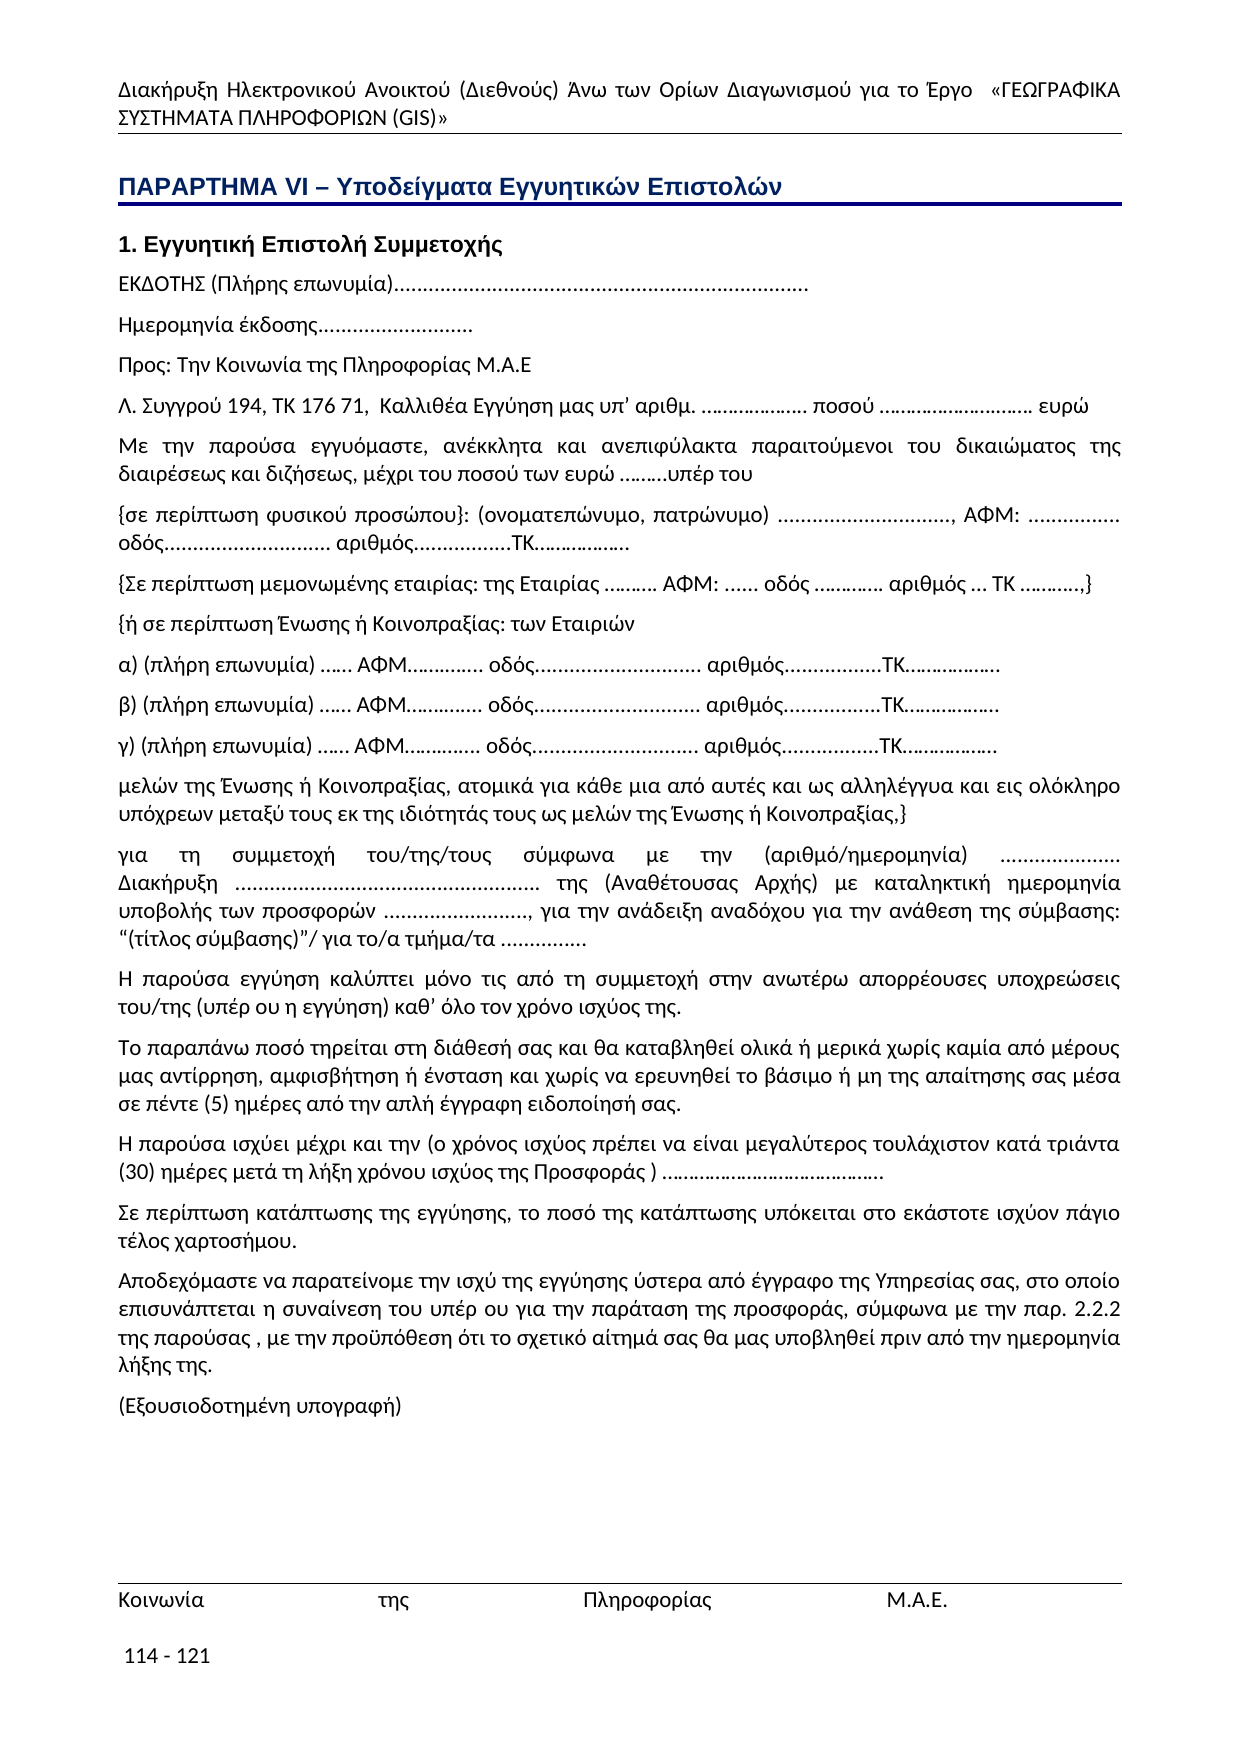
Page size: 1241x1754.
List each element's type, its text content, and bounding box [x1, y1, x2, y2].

text Η παρούσα ισχύει μέχρι και την (ο χρόνος ισχύος πρέπει να είναι μεγαλύτερος τουλάχιστον κατά τριάντα (30) ημέρες μετά τη λήξη χρόνου ισχύος της Προσφοράς ) …………………………………… [118, 1129, 1122, 1186]
text Αποδεχόμαστε να παρατείνομε την ισχύ της εγγύησης ύστερα από έγγραφο της Υπηρεσίας σας, στο οποίο επισυνάπτεται η συναίνεση του υπέρ ου για την παράταση της προσφοράς, σύμφωνα με την παρ. 2.2.2 της παρούσας , με την προϋπόθεση ότι το σχετικό αίτημά σας θα μας υποβληθεί πριν από την ημερομηνία λήξης της. [118, 1267, 1122, 1379]
subtitle ΠΑΡΑΡΤΗΜΑ VΙ – Υποδείγματα Εγγυητικών Επιστολών [118, 172, 1122, 202]
text α) (πλήρη επωνυμία) …… ΑΦΜ…….….... οδός............................. αριθμός.................ΤΚ……………… [118, 650, 1122, 678]
text για τη συμμετοχή του/της/τους σύμφωνα με την (αριθμό/ημερομηνία) ..................... Διακήρυξη ..................................................... της (Αναθέτουσας Αρχής) με καταληκτική ημερομηνία υποβολής των προσφορών ........................., για την ανάδειξη αναδόχου για την ανάθεση της σύμβασης: “(τίτλος σύμβασης)”/ για το/α τμήμα/τα ............... [118, 840, 1122, 952]
text {Σε περίπτωση μεμονωμένης εταιρίας: της Εταιρίας ………. ΑΦΜ: ...... οδός …………. αριθμός … ΤΚ ………..,} [118, 569, 1122, 597]
text β) (πλήρη επωνυμία) …… ΑΦΜ…….….... οδός............................. αριθμός.................ΤΚ……………… [118, 690, 1122, 718]
text μελών της Ένωσης ή Κοινοπραξίας, ατομικά για κάθε μια από αυτές και ως αλληλέγγυα και εις ολόκληρο υπόχρεων μεταξύ τους εκ της ιδιότητάς τους ως μελών της Ένωσης ή Κοινοπραξίας,} [118, 771, 1122, 827]
text γ) (πλήρη επωνυμία) …… ΑΦΜ…….….... οδός............................. αριθμός.................ΤΚ……………… [118, 731, 1122, 759]
text ΕΚΔΟΤΗΣ (Πλήρης επωνυμία)........................................................................ [118, 269, 1122, 297]
text Λ. Συγγρού 194, ΤΚ 176 71, Καλλιθέα Εγγύηση μας υπ’ αριθμ. ……………….. ποσού ………………….……. ευρώ [118, 391, 1122, 419]
text (Εξουσιοδοτημένη υπογραφή) [118, 1391, 1122, 1419]
text Η παρούσα εγγύηση καλύπτει μόνο τις από τη συμμετοχή στην ανωτέρω απορρέουσες υποχρεώσεις του/της (υπέρ ου η εγγύηση) καθ’ όλο τον χρόνο ισχύος της. [118, 964, 1122, 1020]
text Προς: Την Κοινωνία της Πληροφορίας Μ.Α.Ε [118, 351, 1122, 378]
text Ημερομηνία έκδοσης........................... [118, 310, 1122, 338]
text Το παραπάνω ποσό τηρείται στη διάθεσή σας και θα καταβληθεί ολικά ή μερικά χωρίς καμία από μέρους μας αντίρρηση, αμφισβήτηση ή ένσταση και χωρίς να ερευνηθεί το βάσιμο ή μη της απαίτησης σας μέσα σε πέντε (5) ημέρες από την απλή έγγραφη ειδοποίησή σας. [118, 1033, 1122, 1117]
text {ή σε περίπτωση Ένωσης ή Κοινοπραξίας: των Εταιριών [118, 609, 1122, 637]
text {σε περίπτωση φυσικού προσώπου}: (ονοματεπώνυμο, πατρώνυμο) .............................., ΑΦΜ: ................ οδός............................. αριθμός.................ΤΚ……………… [118, 500, 1122, 556]
subtitle 1. Εγγυητική Επιστολή Συμμετοχής [118, 231, 1122, 257]
text Με την παρούσα εγγυόμαστε, ανέκκλητα και ανεπιφύλακτα παραιτούμενοι του δικαιώματος της διαιρέσεως και διζήσεως, μέχρι του ποσού των ευρώ ………υπέρ του [118, 432, 1122, 488]
text Σε περίπτωση κατάπτωσης της εγγύησης, το ποσό της κατάπτωσης υπόκειται στο εκάστοτε ισχύον πάγιο τέλος χαρτοσήμου. [118, 1198, 1122, 1254]
